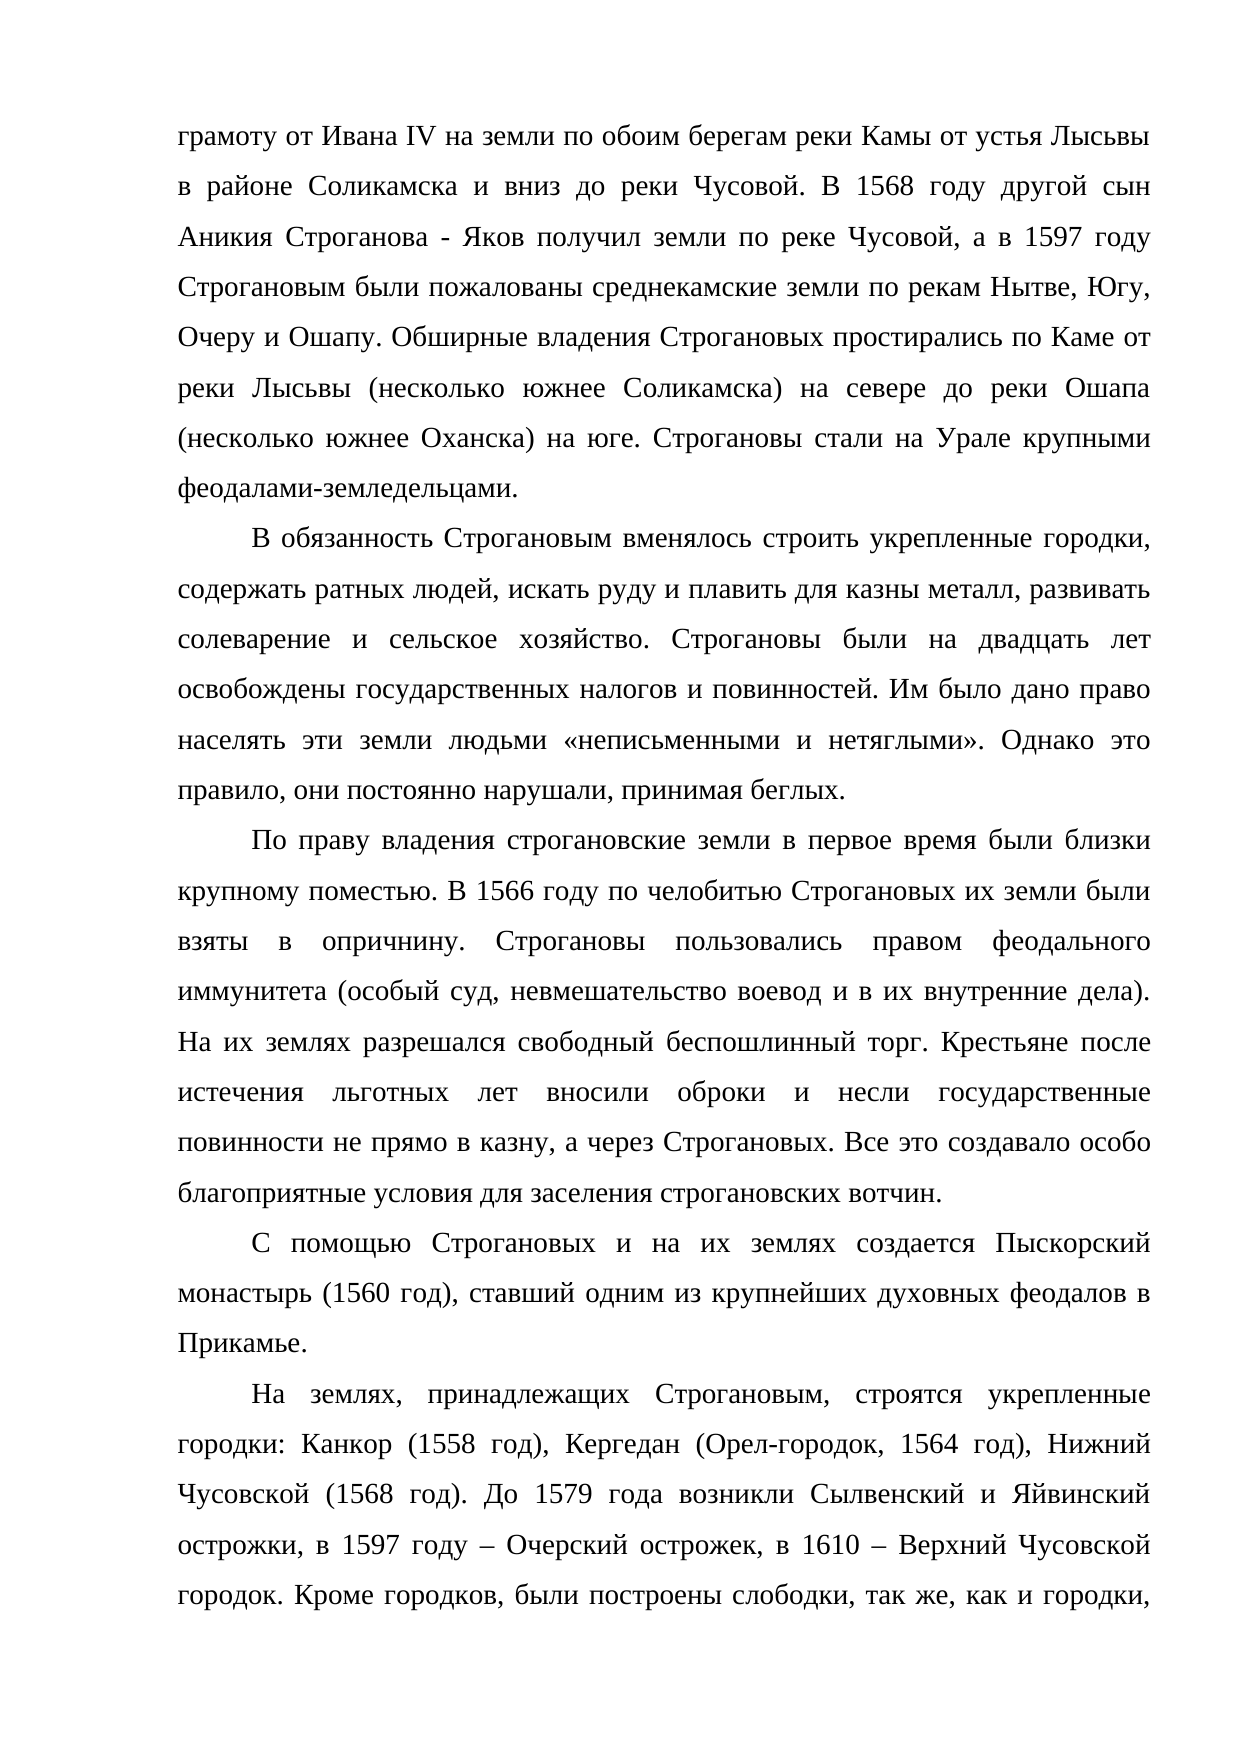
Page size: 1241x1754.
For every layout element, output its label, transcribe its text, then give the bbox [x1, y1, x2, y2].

text По праву владения строгановские земли в первое время были близки крупному поместью. В 1566 году по челобитью Строгановых их земли были взяты в опричнину. Строгановы пользовались правом феодального иммунитета (особый суд, невмешательство воевод и в их внутренние дела). На их землях разрешался свободный беспошлинный торг. Крестьяне после истечения льготных лет вносили оброки и несли государственные повинности не прямо в казну, а через Строгановых. Все это создавало особо благоприятные условия для заселения строгановских вотчин. [177, 822, 1152, 1208]
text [177, 118, 1152, 504]
text С помощью Строгановых и на их землях создается Пыскорский монастырь (1560 год), ставший одним из крупнейших духовных феодалов в Прикамье. [177, 1225, 1152, 1359]
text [177, 1376, 1152, 1611]
text В обязанность Строгановым вменялось строить укрепленные городки, содержать ратных людей, искать руду и плавить для казны металл, развивать солеварение и сельское хозяйство. Строгановы были на двадцать лет освобождены государственных налогов и повинностей. Им было дано право населять эти земли людьми «неписьменными и нетяглыми». Однако это правило, они постоянно нарушали, принимая беглых. [177, 521, 1152, 806]
